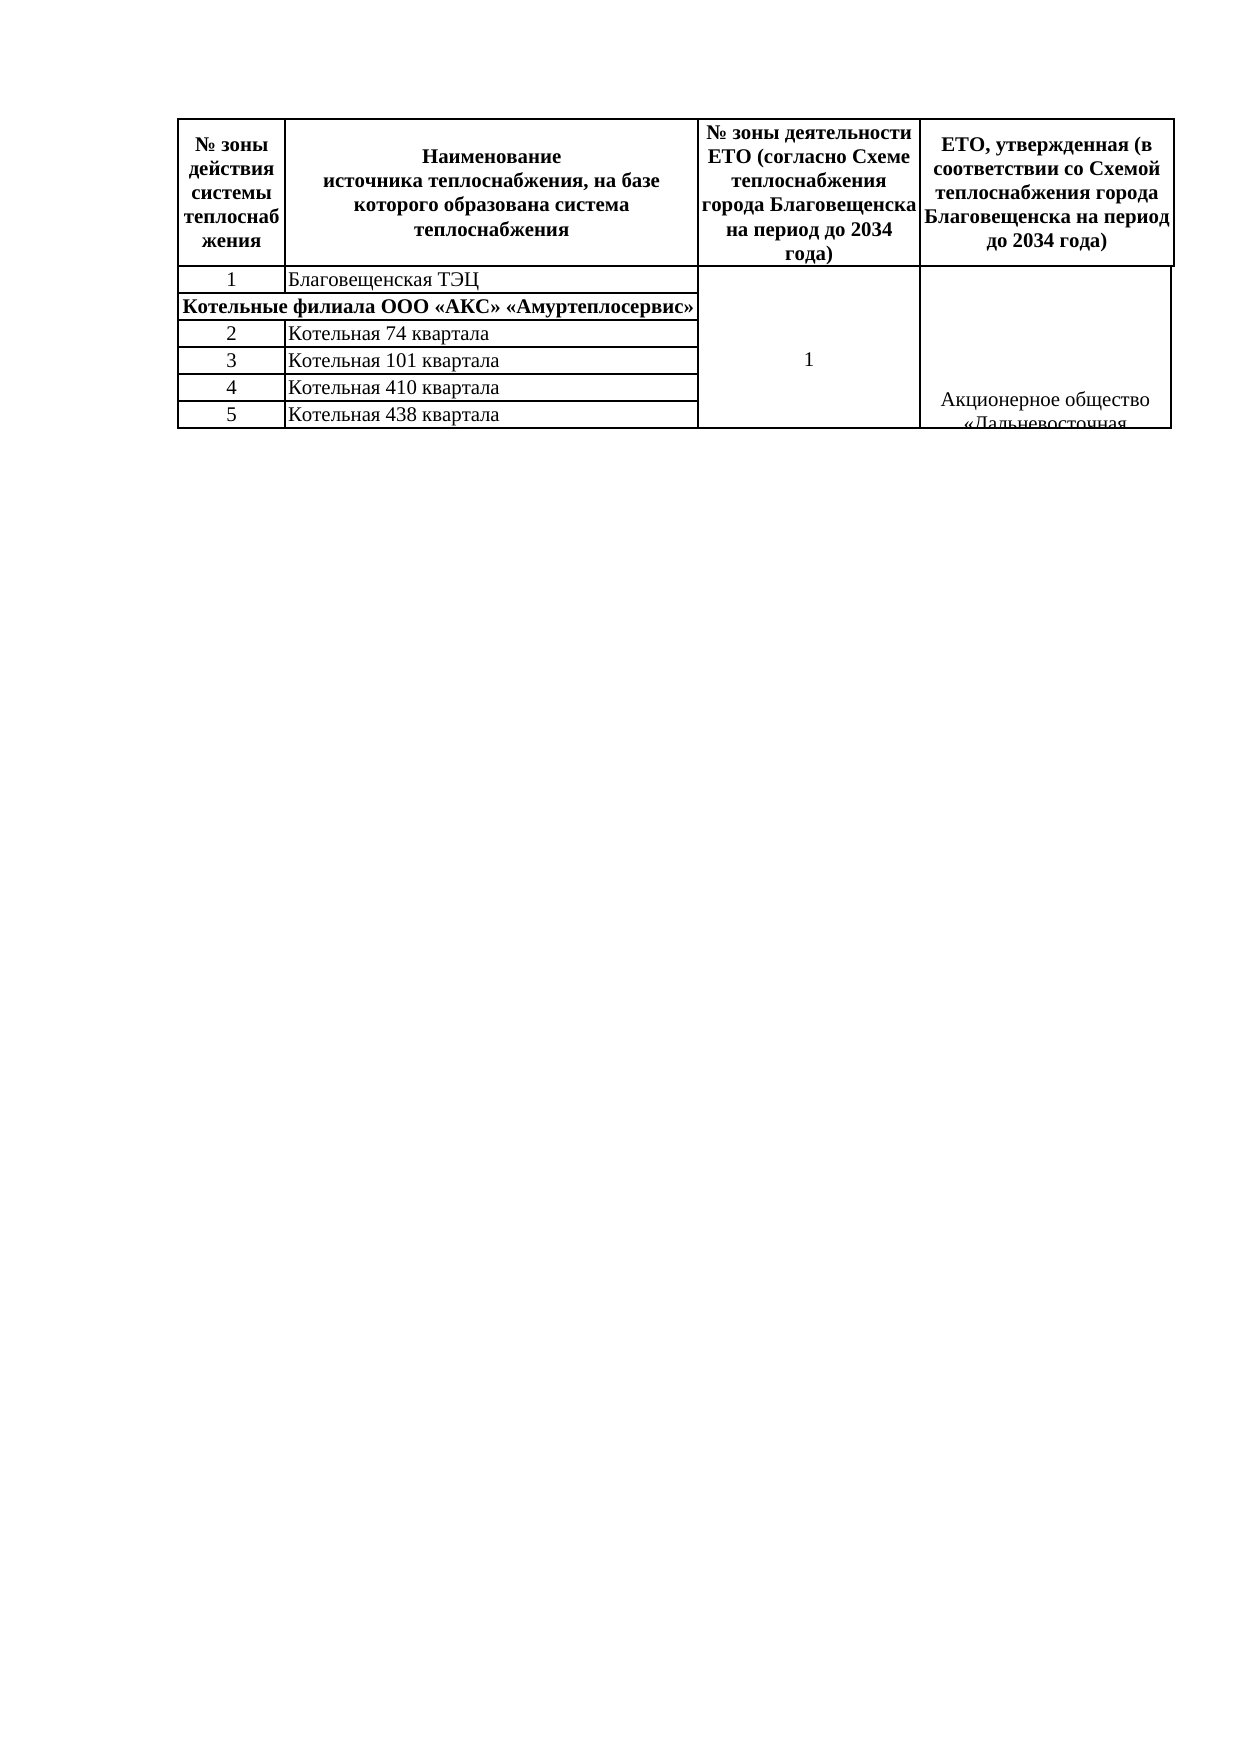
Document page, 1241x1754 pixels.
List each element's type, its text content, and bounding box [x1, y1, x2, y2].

table_cell Котельная 438 квартала [286, 402, 697, 427]
table_cell Благовещенская ТЭЦ [286, 267, 697, 292]
table_cell Котельная 410 квартала [286, 375, 697, 400]
table_header Наименование источника теплоснабжения, на базе которого образована система теплоснабжения [286, 120, 697, 264]
table_cell Котельные филиала ООО «АКС» «Амуртеплосервис» [179, 294, 697, 319]
table_cell 1 [179, 267, 284, 292]
table_header № зоны действия системы теплоснабжения [179, 120, 284, 264]
table_cell 4 [179, 375, 284, 400]
table_header ЕТО, утвержденная (в соответствии со Схемой теплоснабжения города Благовещенска на период до 2034 года) [921, 120, 1173, 264]
table_cell 5 [179, 402, 284, 427]
table_cell Котельная 101 квартала [286, 348, 697, 373]
table_header № зоны деятельности ЕТО (согласно Схеме теплоснабжения города Благовещенска на период до 2034 года) [699, 120, 919, 264]
table_cell 1 [699, 267, 919, 427]
table_cell 3 [179, 348, 284, 373]
table_cell 2 [179, 321, 284, 346]
table_cell Котельная 74 квартала [286, 321, 697, 346]
table_cell Акционерное общество «Дальневосточная генерирующая компания» [921, 267, 1170, 427]
